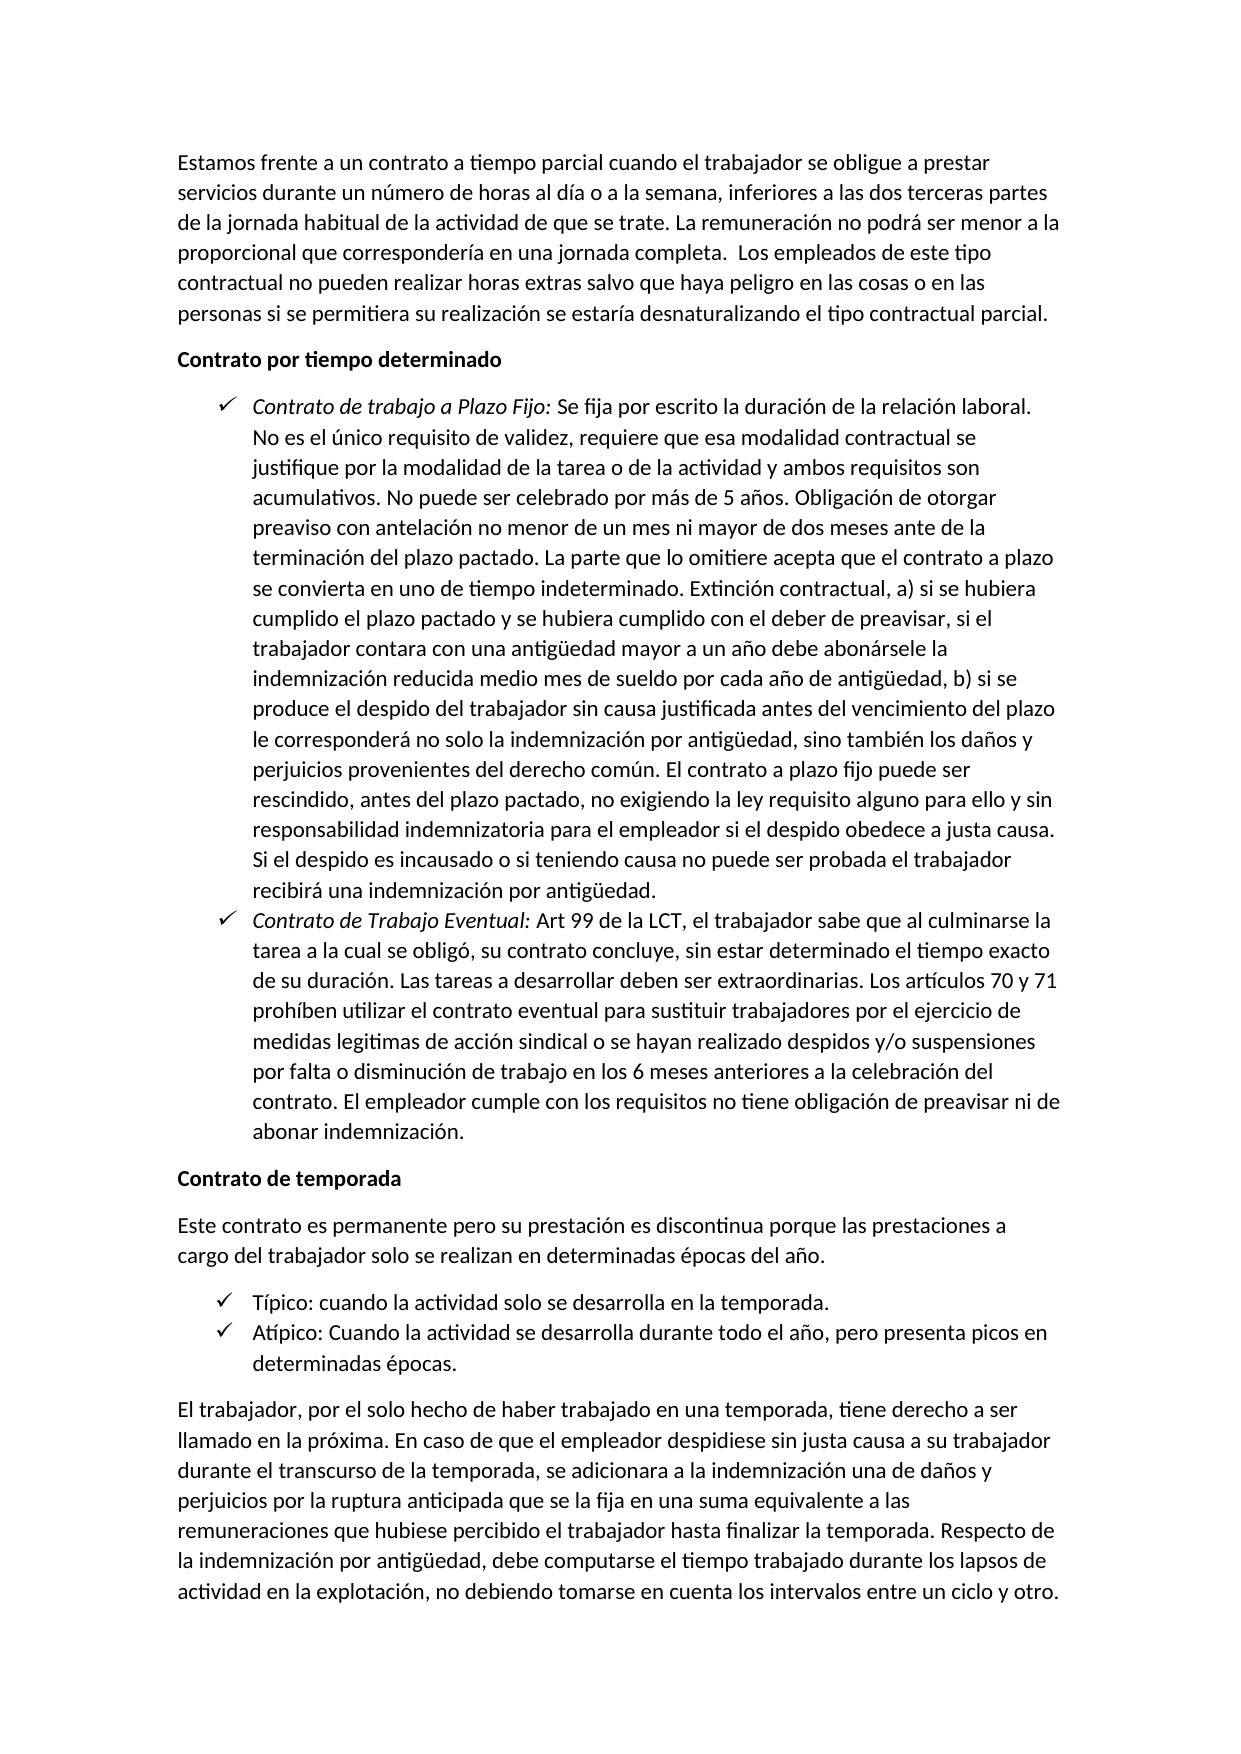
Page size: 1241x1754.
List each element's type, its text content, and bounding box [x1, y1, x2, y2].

text Este contrato es permanente pero su prestación es discontinua porque las prestaciones a cargo del trabajador solo se realizan en determinadas épocas del año. [177, 1211, 1063, 1269]
text Contrato de temporada [177, 1164, 1063, 1192]
list Contrato de Trabajo Eventual: Art 99 de la LCT, el trabajador sabe que al culminarse la tarea a la cual se obligó, su contrato concluye, sin estar determinado el tiempo exacto de su duración. Las tareas a desarrollar deben ser extraordinarias. Los artículos 70 y 71 prohíben utilizar el contrato eventual para sustituir trabajadores por el ejercicio de medidas legitimas de acción sindical o se hayan realizado despidos y/o suspensiones por falta o disminución de trabajo en los 6 meses anteriores a la celebración del contrato. El empleador cumple con los requisitos no tiene obligación de preavisar ni de abonar indemnización. [215, 906, 1063, 1145]
text El trabajador, por el solo hecho de haber trabajado en una temporada, tiene derecho a ser llamado en la próxima. En caso de que el empleador despidiese sin justa causa a su trabajador durante el transcurso de la temporada, se adicionara a la indemnización una de daños y perjuicios por la ruptura anticipada que se la fija en una suma equivalente a las remuneraciones que hubiese percibido el trabajador hasta finalizar la temporada. Respecto de la indemnización por antigüedad, debe computarse el tiempo trabajado durante los lapsos de actividad en la explotación, no debiendo tomarse en cuenta los intervalos entre un ciclo y otro. [177, 1396, 1063, 1605]
list Contrato de trabajo a Plazo Fijo: Se fija por escrito la duración de la relación laboral. No es el único requisito de validez, requiere que esa modalidad contractual se justifique por la modalidad de la tarea o de la actividad y ambos requisitos son acumulativos. No puede ser celebrado por más de 5 años. Obligación de otorgar preaviso con antelación no menor de un mes ni mayor de dos meses ante de la terminación del plazo pactado. La parte que lo omitiere acepta que el contrato a plazo se convierta en uno de tiempo indeterminado. Extinción contractual, a) si se hubiera cumplido el plazo pactado y se hubiera cumplido con el deber de preavisar, si el trabajador contara con una antigüedad mayor a un año debe abonársele la indemnización reducida medio mes de sueldo por cada año de antigüedad, b) si se produce el despido del trabajador sin causa justificada antes del vencimiento del plazo le corresponderá no solo la indemnización por antigüedad, sino también los daños y perjuicios provenientes del derecho común. El contrato a plazo fijo puede ser rescindido, antes del plazo pactado, no exigiendo la ley requisito alguno para ello y sin responsabilidad indemnizatoria para el empleador si el despido obedece a justa causa. Si el despido es incausado o si teniendo causa no puede ser probada el trabajador recibirá una indemnización por antigüedad. [215, 392, 1063, 904]
list Atípico: Cuando la actividad se desarrolla durante todo el año, pero presenta picos en determinadas épocas. [215, 1318, 1063, 1377]
text Estamos frente a un contrato a tiempo parcial cuando el trabajador se obligue a prestar servicios durante un número de horas al día o a la semana, inferiores a las dos terceras partes de la jornada habitual de la actividad de que se trate. La remuneración no podrá ser menor a la proporcional que correspondería en una jornada completa. Los empleados de este tipo contractual no pueden realizar horas extras salvo que haya peligro en las cosas o en las personas si se permitiera su realización se estaría desnaturalizando el tipo contractual parcial. [177, 148, 1063, 327]
text Contrato por tiempo determinado [177, 346, 1063, 373]
list Típico: cuando la actividad solo se desarrolla en la temporada. [215, 1288, 1063, 1316]
